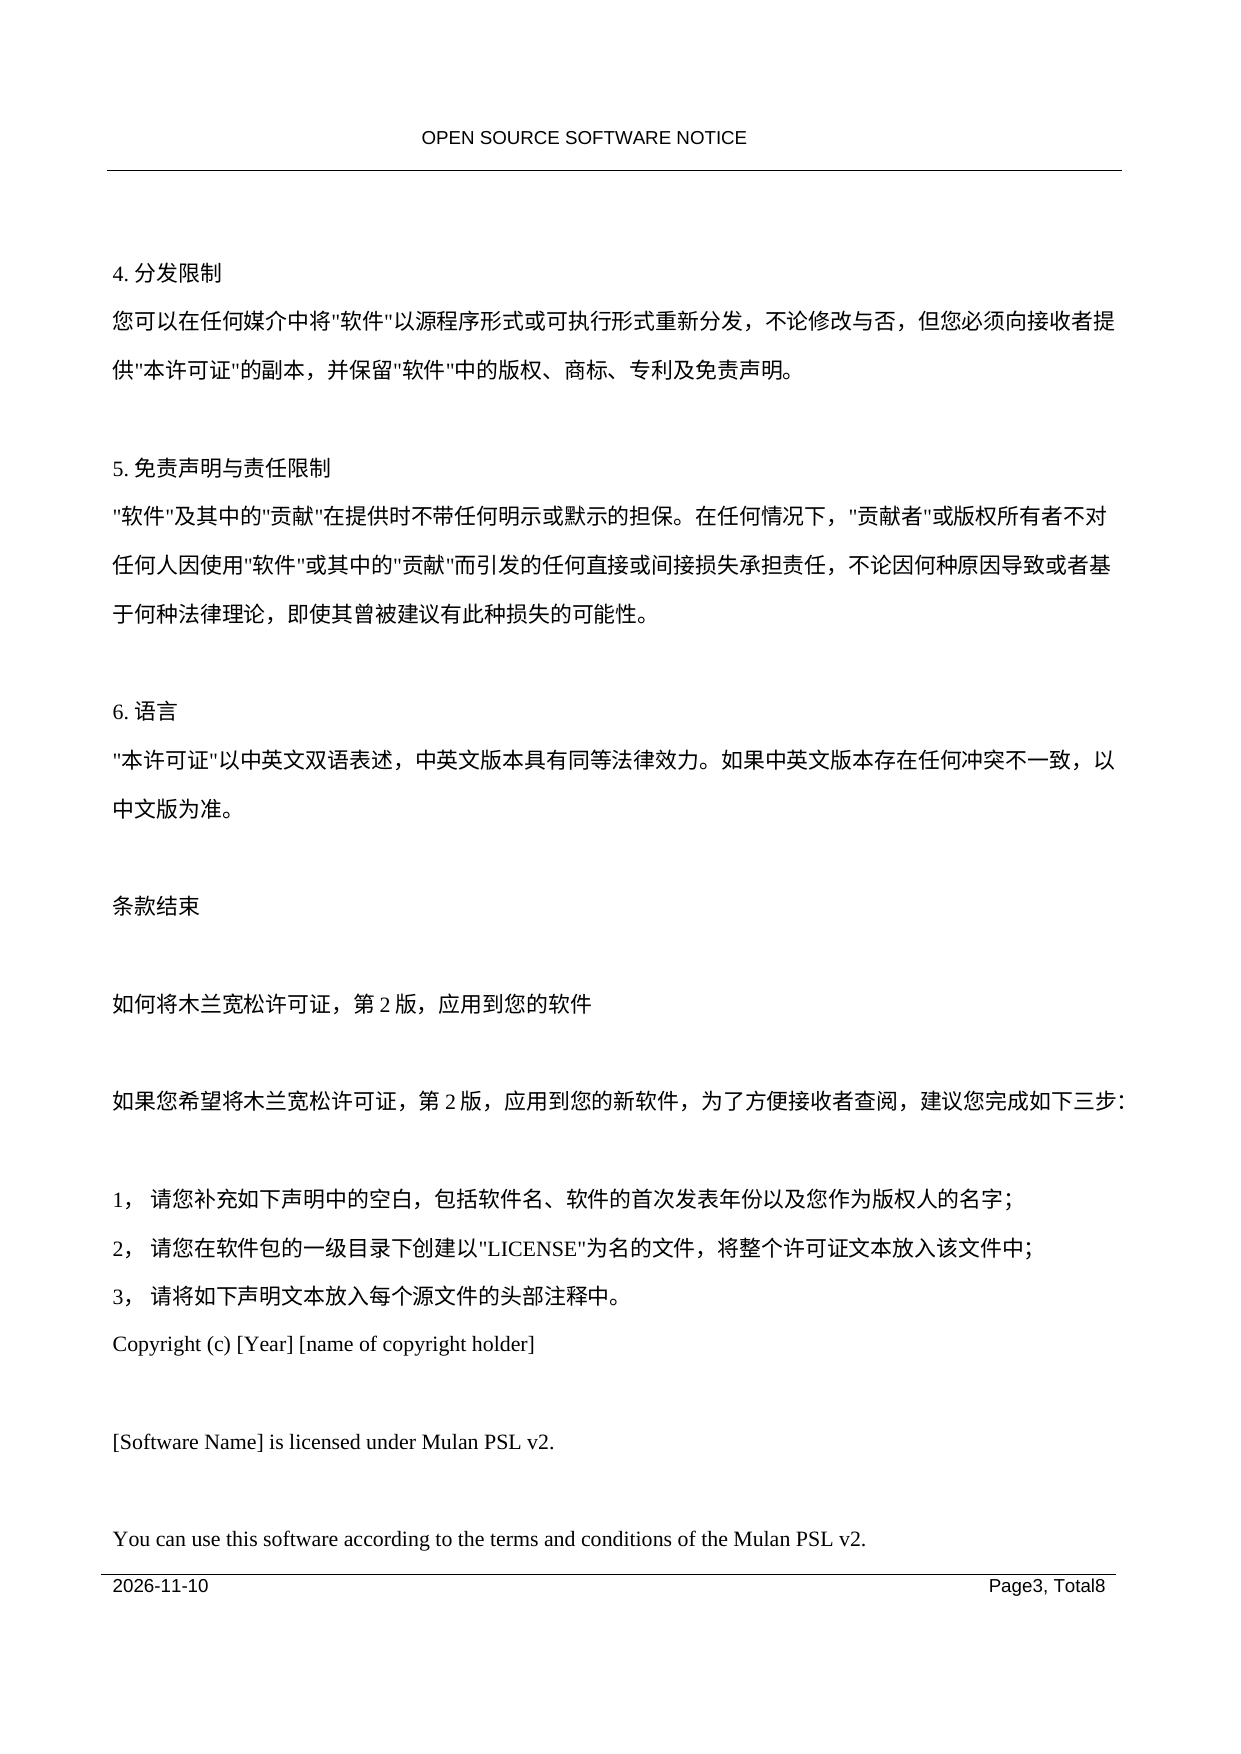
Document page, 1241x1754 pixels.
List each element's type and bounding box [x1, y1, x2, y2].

text [112, 206, 1128, 1555]
